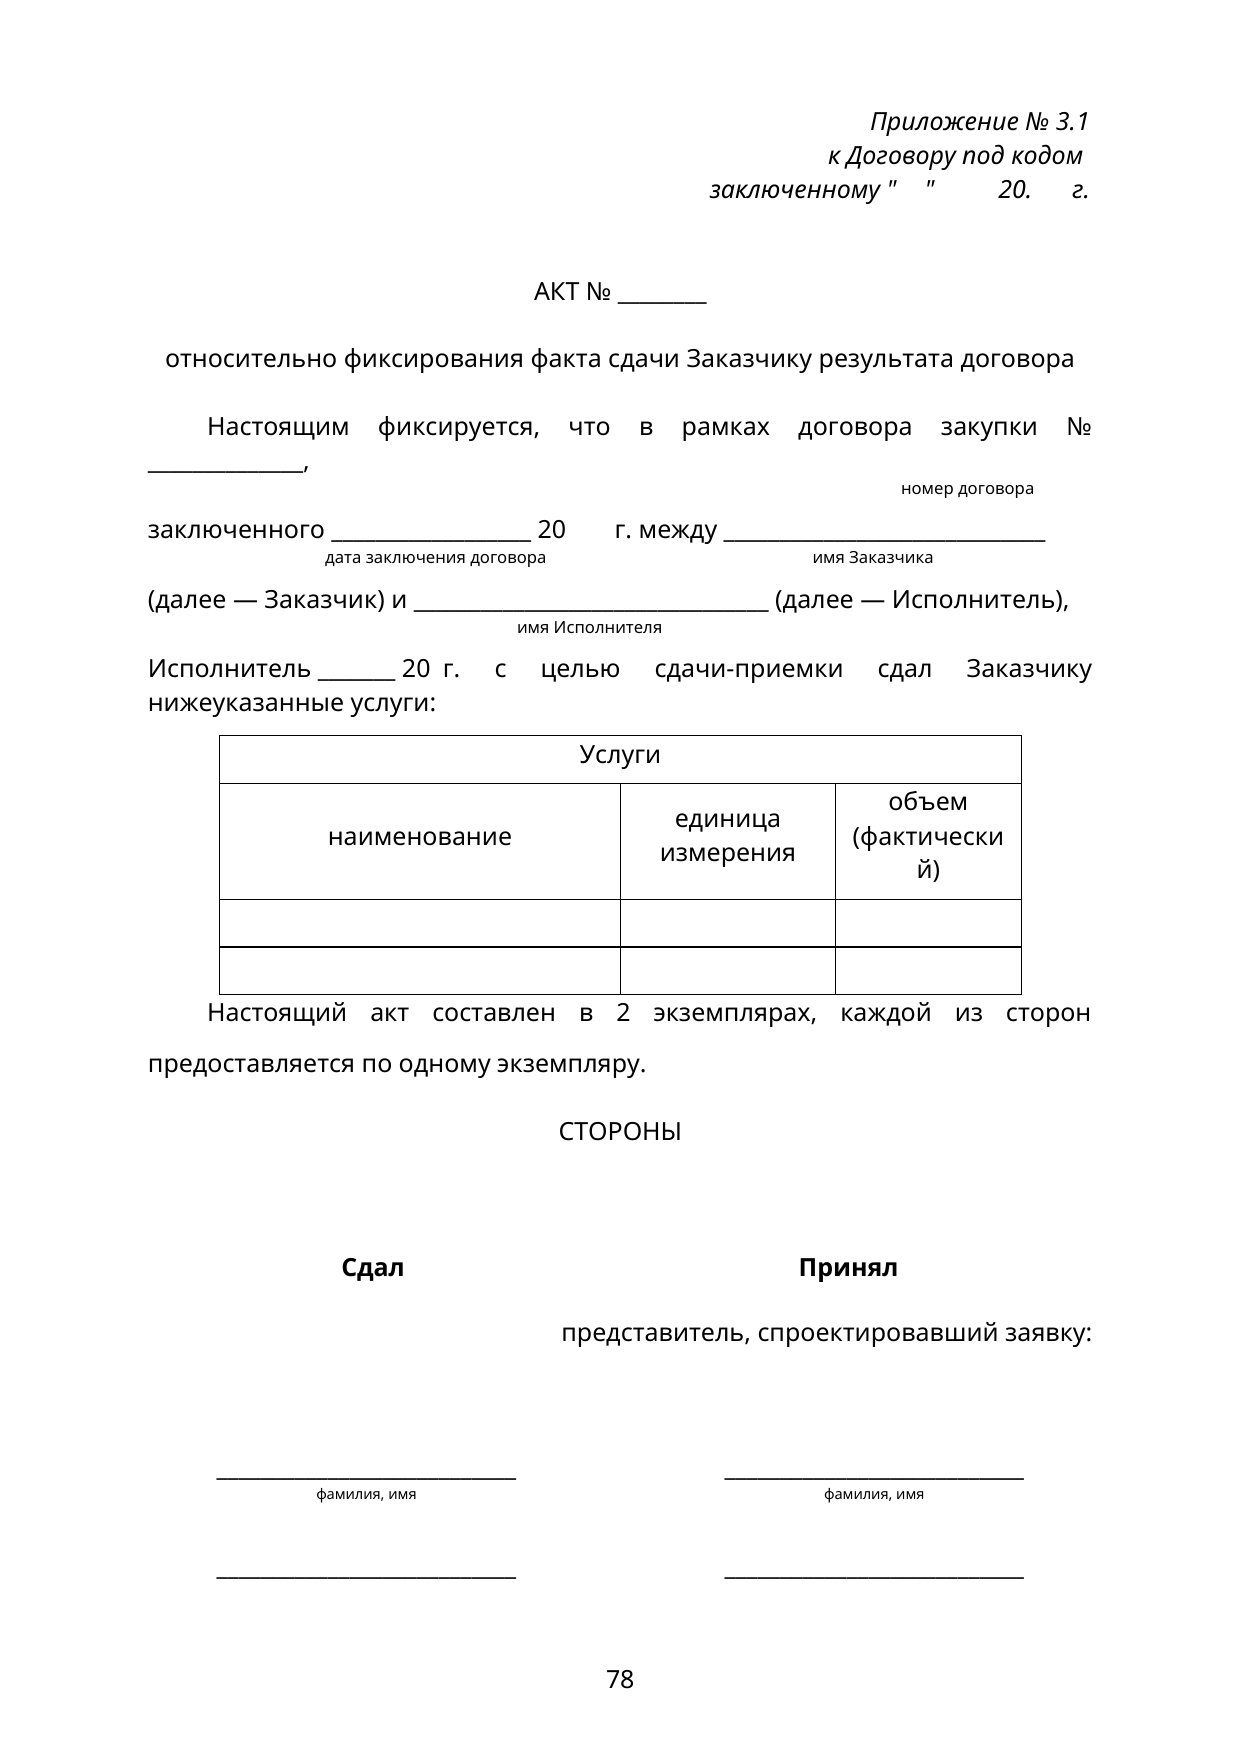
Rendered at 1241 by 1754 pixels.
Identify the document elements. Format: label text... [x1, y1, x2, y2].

text заключенного __________________ 20 г. между _____________________________ [148, 512, 1092, 546]
table_header Принял [598, 1249, 1092, 1314]
table_header Услуги [220, 736, 1021, 783]
table_header Сдал [148, 1249, 598, 1314]
table_cell [621, 900, 835, 946]
text Настоящим фиксируется, что в рамках договора закупки № ______________, [148, 409, 1092, 477]
text (далее — Заказчик) и ________________________________ (далее — Исполнитель), [148, 581, 1093, 615]
text СТОРОНЫ [148, 1114, 1092, 1148]
text представитель, спроектировавший заявку: [148, 1314, 1092, 1348]
text к Договору под кодом заключенному " " 20. г. [148, 137, 1092, 206]
text АКТ № ________ [148, 273, 1092, 307]
text относительно фиксирования факта сдачи Заказчику результата договора [148, 341, 1092, 375]
table_cell наименование [220, 784, 620, 899]
text номер договора [901, 477, 1092, 499]
text Исполнитель _______ 20 г. с целью сдачи-приемки сдал Заказчику нижеуказанные услуги: [148, 651, 1092, 719]
table_header ___________________________ фамилия, имя [112, 1450, 620, 1549]
table_cell [220, 900, 620, 946]
text имя Исполнителя [517, 615, 1130, 638]
table_header ___________________________ фамилия, имя [620, 1450, 1128, 1549]
table_cell [220, 948, 620, 994]
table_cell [112, 1549, 620, 1583]
table_cell [621, 948, 835, 994]
text Настоящий акт составлен в 2 экземплярах, каждой из сторон предоставляется по одному экземпляру. [148, 995, 1092, 1080]
text дата заключения договора имя Заказчика [325, 546, 1130, 569]
text Приложение № 3.1 [148, 103, 1092, 137]
table_cell [836, 948, 1021, 994]
table_cell единица измерения [621, 784, 835, 899]
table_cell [620, 1549, 1128, 1583]
table_cell [836, 900, 1021, 946]
table_cell объем (фактический) [836, 784, 1021, 899]
